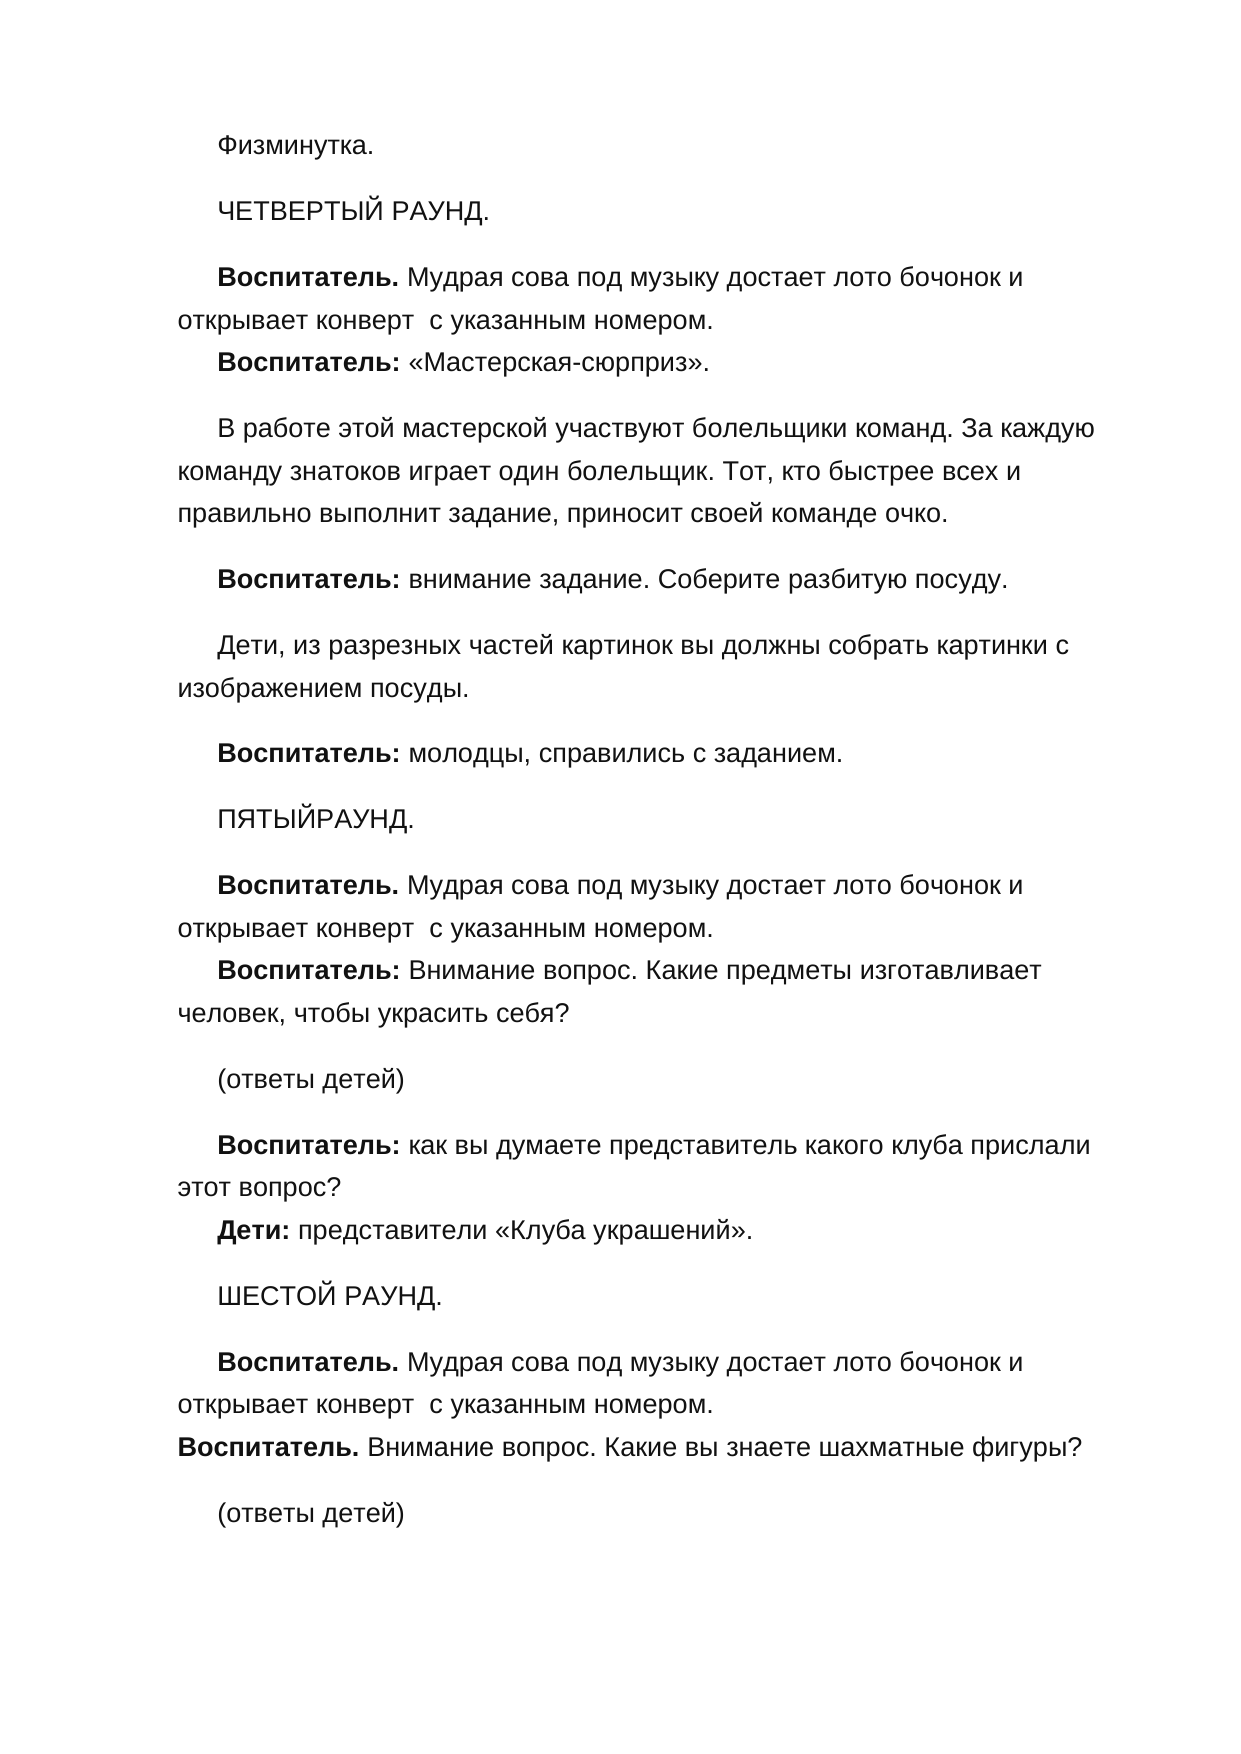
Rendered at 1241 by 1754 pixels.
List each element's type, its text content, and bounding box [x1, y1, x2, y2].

text Воспитатель: Внимание вопрос. Какие предметы изготавливает человек, чтобы украсить себя? [177, 943, 1152, 1028]
text Дети, из разрезных частей картинок вы должны собрать картинки с изображением посуды. [177, 618, 1152, 703]
text Воспитатель: как вы думаете представитель какого клуба прислали этот вопрос? [177, 1117, 1152, 1202]
text Воспитатель. Мудрая сова под музыку достает лото бочонок и открывает конверт с указанным номером. [177, 858, 1152, 943]
text ПЯТЫЙРАУНД. [177, 792, 1152, 835]
text В работе этой мастерской участвуют болельщики команд. За каждую команду знатоков играет один болельщик. Тот, кто быстрее всех и правильно выполнит задание, приносит своей команде очко. [177, 401, 1152, 528]
text (ответы детей) [177, 1485, 1152, 1528]
text Дети: представители «Клуба украшений». [177, 1202, 1152, 1245]
text ЧЕТВЕРТЫЙ РАУНД. [177, 184, 1152, 227]
text ШЕСТОЙ РАУНД. [177, 1268, 1152, 1311]
text Воспитатель: молодцы, справились с заданием. [177, 726, 1152, 769]
text Воспитатель. Мудрая сова под музыку достает лото бочонок и открывает конверт с указанным номером. [177, 1334, 1152, 1419]
text (ответы детей) [177, 1052, 1152, 1094]
text Воспитатель. Внимание вопрос. Какие вы знаете шахматные фигуры? [177, 1419, 1152, 1462]
text Воспитатель: внимание задание. Соберите разбитую посуду. [177, 552, 1152, 594]
text Воспитатель: «Мастерская-сюрприз». [177, 335, 1152, 377]
text Физминутка. [177, 118, 1152, 161]
text Воспитатель. Мудрая сова под музыку достает лото бочонок и открывает конверт с указанным номером. [177, 250, 1152, 335]
